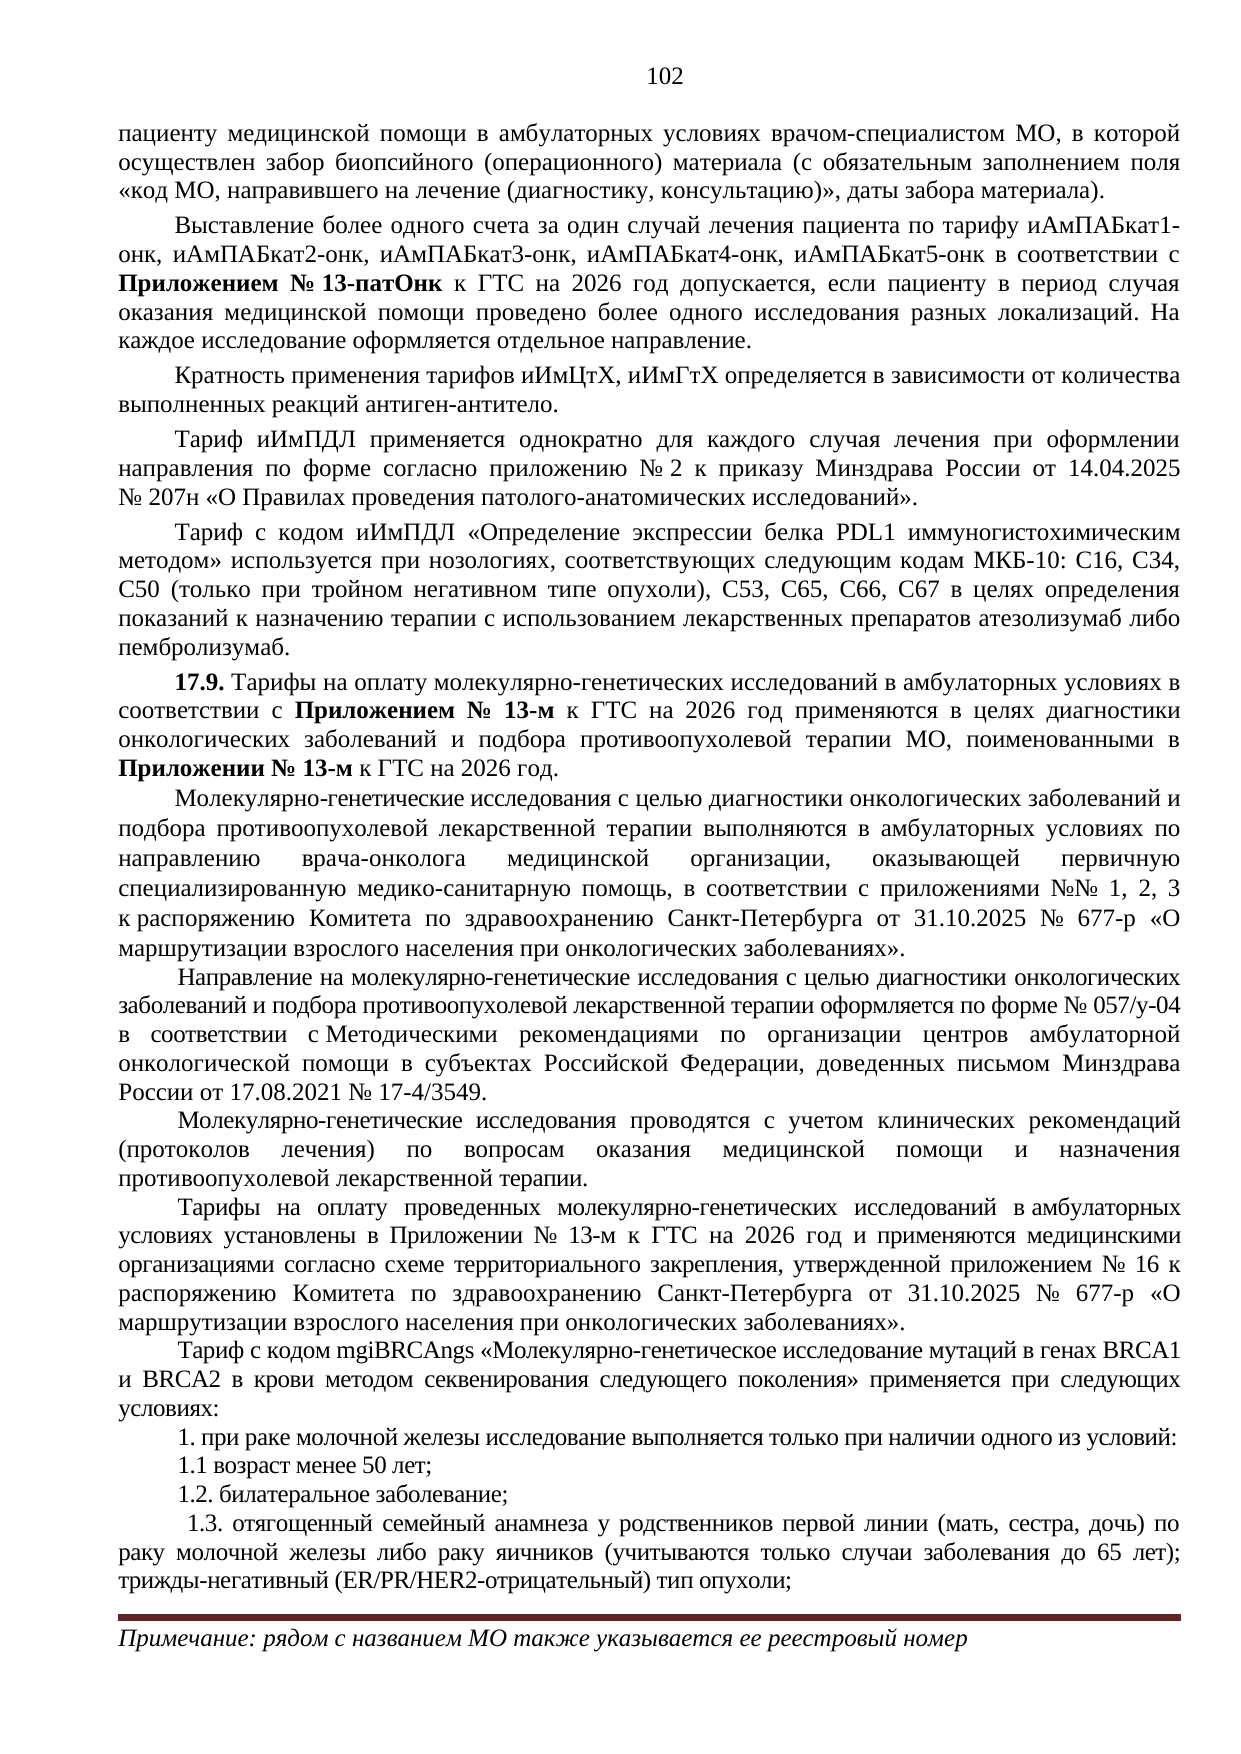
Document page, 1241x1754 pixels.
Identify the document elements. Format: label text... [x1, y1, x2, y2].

text 1.1 возраст менее 50 лет; [118, 1451, 1181, 1479]
text Тарифы на оплату проведенных молекулярно-генетических исследований в амбулаторных условиях установлены в Приложении № 13-м к ГТС на 2026 год и применяются медицинскими организациями согласно схеме территориального закрепления, утвержденной приложением № 16 к распоряжению Комитета по здравоохранению Санкт-Петербурга от 31.10.2025 № 677-р «О маршрутизации взрослого населения при онкологических заболеваниях». [118, 1192, 1181, 1336]
text Тариф иИмПДЛ применяется однократно для каждого случая лечения при оформлении направления по форме согласно приложению № 2 к приказу Минздрава России от 14.04.2025 № 207н «О Правилах проведения патолого-анатомических исследований». [118, 424, 1181, 511]
text Тариф с кодом mgiBRCAngs «Молекулярно-генетическое исследование мутаций в генах BRCA1 и BRCA2 в крови методом секвенирования следующего поколения» применяется при следующих условиях: [118, 1336, 1181, 1422]
text 1. при раке молочной железы исследование выполняется только при наличии одного из условий: [118, 1422, 1181, 1451]
text Кратность применения тарифов иИмЦтХ, иИмГтХ определяется в зависимости от количества выполненных реакций антиген-антитело. [118, 361, 1181, 418]
text Выставление более одного счета за один случай лечения пациента по тарифу иАмПАБкат1-онк, иАмПАБкат2-онк, иАмПАБкат3-онк, иАмПАБкат4-онк, иАмПАБкат5-онк в соответствии с Приложением № 13-патОнк к ГТС на 2026 год допускается, если пациенту в период случая оказания медицинской помощи проведено более одного исследования разных локализаций. На каждое исследование оформляется отдельное направление. [118, 211, 1181, 354]
text 1.2. билатеральное заболевание; [118, 1479, 1181, 1508]
text Молекулярно-генетические исследования с целью диагностики онкологических заболеваний и подбора противоопухолевой лекарственной терапии выполняются в амбулаторных условиях по направлению врача-онколога медицинской организации, оказывающей первичную специализированную медико-санитарную помощь, в соответствии с приложениями №№ 1, 2, 3 к распоряжению Комитета по здравоохранению Санкт-Петербурга от 31.10.2025 № 677-р «О маршрутизации взрослого населения при онкологических заболеваниях». [118, 782, 1181, 962]
text Направление на молекулярно-генетические исследования с целью диагностики онкологических заболеваний и подбора противоопухолевой лекарственной терапии оформляется по форме № 057/у-04 в соответствии с Методическими рекомендациями по организации центров амбулаторной онкологической помощи в субъектах Российской Федерации, доведенных письмом Минздрава России от 17.08.2021 № 17-4/3549. [118, 962, 1181, 1106]
text 1.3. отягощенный семейный анамнеза у родственников первой линии (мать, сестра, дочь) по раку молочной железы либо раку яичников (учитываются только случаи заболевания до 65 лет); трижды-негативный (ER/PR/HER2-отрицательный) тип опухоли; [118, 1508, 1181, 1594]
text 17.9. Тарифы на оплату молекулярно-генетических исследований в амбулаторных условиях в соответствии с Приложением № 13-м к ГТС на 2026 год применяются в целях диагностики онкологических заболеваний и подбора противоопухолевой терапии МО, поименованными в Приложении № 13-м к ГТС на 2026 год. [118, 667, 1181, 782]
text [118, 118, 1181, 204]
text Молекулярно-генетические исследования проводятся с учетом клинических рекомендаций (протоколов лечения) по вопросам оказания медицинской помощи и назначения противоопухолевой лекарственной терапии. [118, 1106, 1181, 1192]
text Тариф с кодом иИмПДЛ «Определение экспрессии белка PDL1 иммуногистохимическим методом» используется при нозологиях, соответствующих следующим кодам МКБ-10: С16, С34, С50 (только при тройном негативном типе опухоли), С53, С65, С66, С67 в целях определения показаний к назначению терапии с использованием лекарственных препаратов атезолизумаб либо пембролизумаб. [118, 517, 1181, 661]
